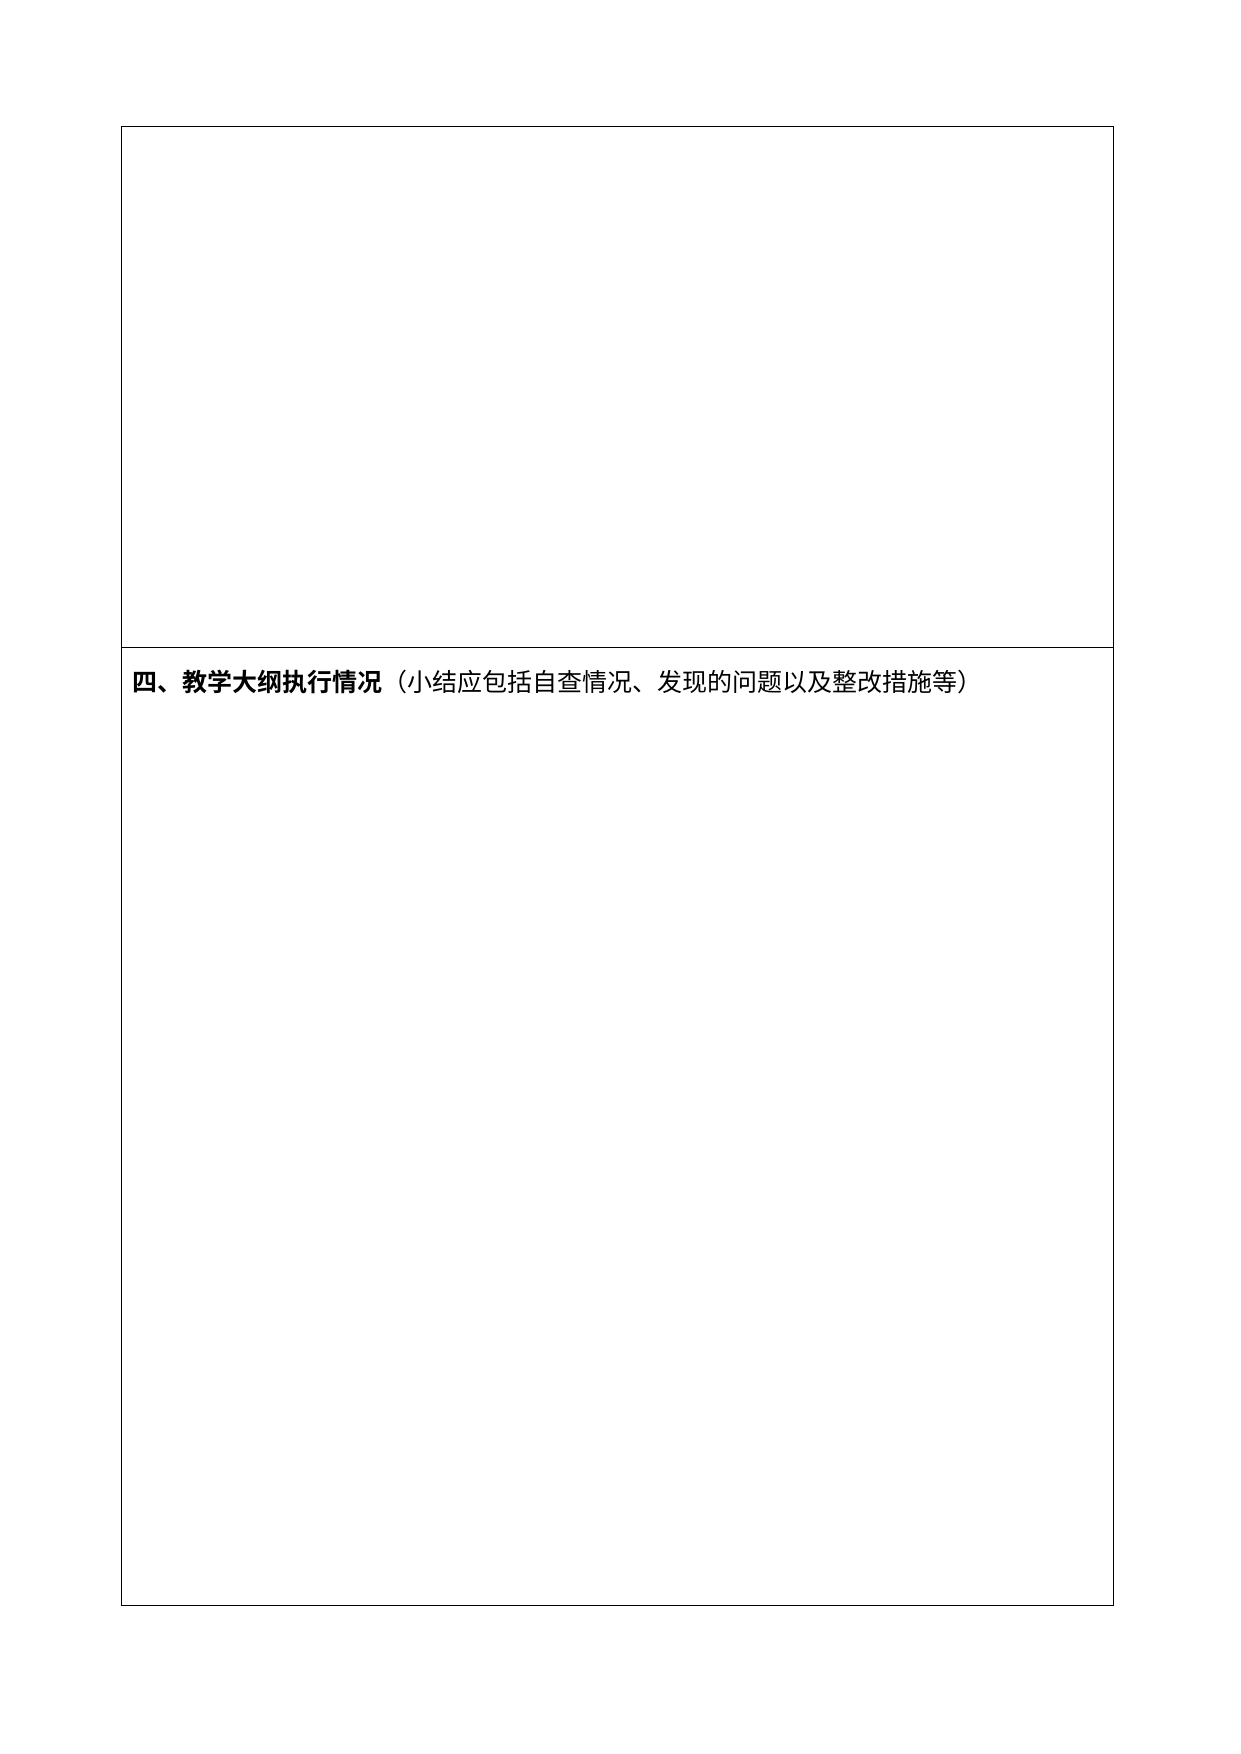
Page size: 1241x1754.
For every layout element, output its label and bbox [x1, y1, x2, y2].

table_cell [122, 127, 1113, 647]
table_cell [122, 648, 1113, 1605]
